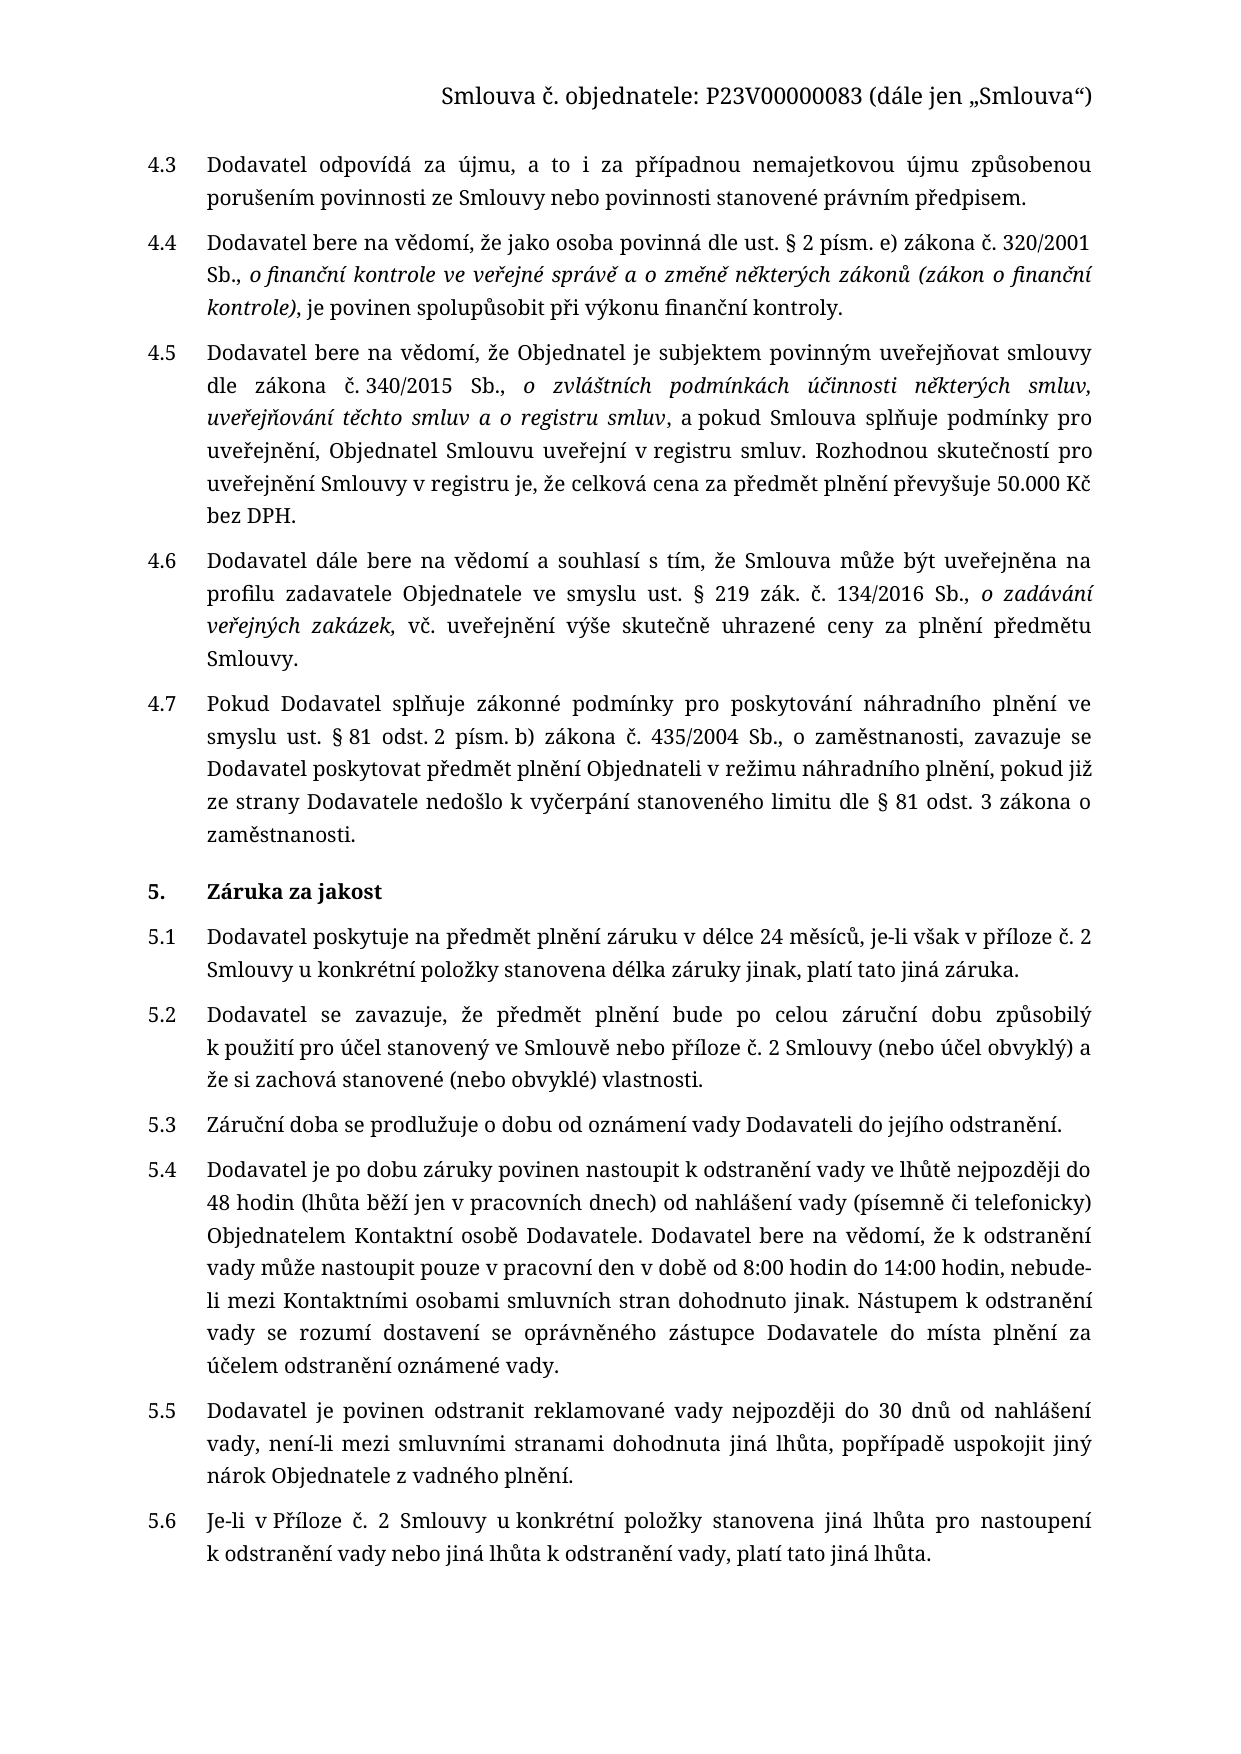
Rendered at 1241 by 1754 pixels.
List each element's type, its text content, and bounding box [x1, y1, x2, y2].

list Záruční doba se prodlužuje o dobu od oznámení vady Dodavateli do jejího odstranění. [148, 1110, 1093, 1139]
list Dodavatel poskytuje na předmět plnění záruku v délce 24 měsíců, je-li však v příloze č. 2 Smlouvy u konkrétní položky stanovena délka záruky jinak, platí tato jiná záruka. [148, 922, 1093, 983]
list Dodavatel je po dobu záruky povinen nastoupit k odstranění vady ve lhůtě nejpozději do 48 hodin (lhůta běží jen v pracovních dnech) od nahlášení vady (písemně či telefonicky) Objednatelem Kontaktní osobě Dodavatele. Dodavatel bere na vědomí, že k odstranění vady může nastoupit pouze v pracovní den v době od 8:00 hodin do 14:00 hodin, nebude-li mezi Kontaktními osobami smluvních stran dohodnuto jinak. Nástupem k odstranění vady se rozumí dostavení se oprávněného zástupce Dodavatele do místa plnění za účelem odstranění oznámené vady. [148, 1156, 1093, 1379]
list Dodavatel je povinen odstranit reklamované vady nejpozději do 30 dnů od nahlášení vady, není-li mezi smluvními stranami dohodnuta jiná lhůta, popřípadě uspokojit jiný nárok Objednatele z vadného plnění. [148, 1396, 1093, 1490]
list Dodavatel bere na vědomí, že jako osoba povinná dle ust. § 2 písm. e) zákona č. 320/2001 Sb., o finanční kontrole ve veřejné správě a o změně některých zákonů (zákon o finanční kontrole), je povinen spolupůsobit při výkonu finanční kontroly. [148, 228, 1093, 322]
list Dodavatel odpovídá za újmu, a to i za případnou nemajetkovou újmu způsobenou porušením povinnosti ze Smlouvy nebo povinnosti stanovené právním předpisem. [148, 150, 1093, 211]
list Záruka za jakost [148, 877, 1093, 906]
list Dodavatel bere na vědomí, že Objednatel je subjektem povinným uveřejňovat smlouvy dle zákona č. 340/2015 Sb., o zvláštních podmínkách účinnosti některých smluv, uveřejňování těchto smluv a o registru smluv, a pokud Smlouva splňuje podmínky pro uveřejnění, Objednatel Smlouvu uveřejní v registru smluv. Rozhodnou skutečností pro uveřejnění Smlouvy v registru je, že celková cena za předmět plnění převyšuje 50.000 Kč bez DPH. [148, 338, 1093, 530]
list Dodavatel dále bere na vědomí a souhlasí s tím, že Smlouva může být uveřejněna na profilu zadavatele Objednatele ve smyslu ust. § 219 zák. č. 134/2016 Sb., o zadávání veřejných zakázek, vč. uveřejnění výše skutečně uhrazené ceny za plnění předmětu Smlouvy. [148, 546, 1093, 673]
list Dodavatel se zavazuje, že předmět plnění bude po celou záruční dobu způsobilý k použití pro účel stanovený ve Smlouvě nebo příloze č. 2 Smlouvy (nebo účel obvyklý) a že si zachová stanovené (nebo obvyklé) vlastnosti. [148, 1000, 1093, 1094]
list Pokud Dodavatel splňuje zákonné podmínky pro poskytování náhradního plnění ve smyslu ust. § 81 odst. 2 písm. b) zákona č. 435/2004 Sb., o zaměstnanosti, zavazuje se Dodavatel poskytovat předmět plnění Objednateli v režimu náhradního plnění, pokud již ze strany Dodavatele nedošlo k vyčerpání stanoveného limitu dle § 81 odst. 3 zákona o zaměstnanosti. [148, 689, 1093, 848]
list Je-li v Příloze č. 2 Smlouvy u konkrétní položky stanovena jiná lhůta pro nastoupení k odstranění vady nebo jiná lhůta k odstranění vady, platí tato jiná lhůta. [148, 1507, 1093, 1568]
